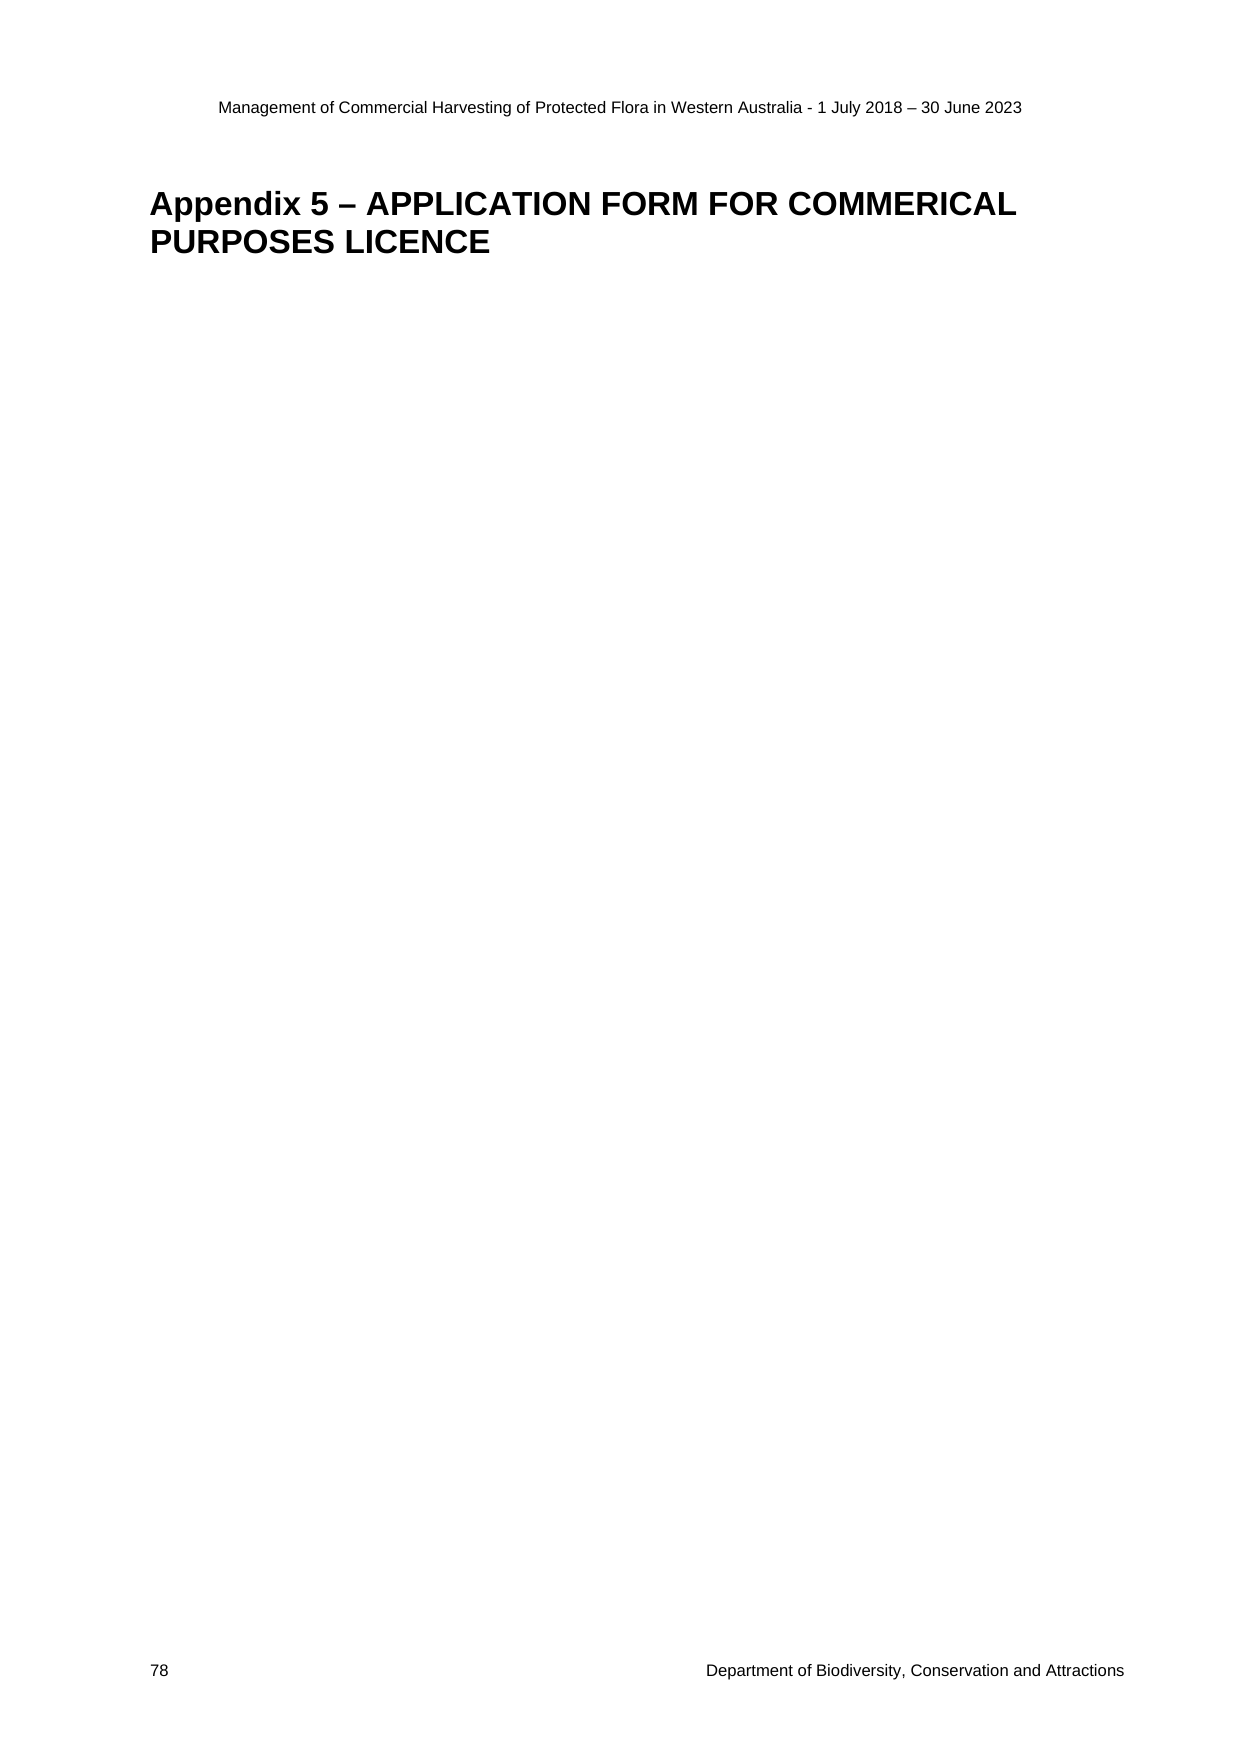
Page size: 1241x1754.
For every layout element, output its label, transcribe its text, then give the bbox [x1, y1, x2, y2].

subtitle Appendix 5 – APPLICATION FORM FOR COMMERICAL PURPOSES LICENCE [149, 184, 1090, 261]
